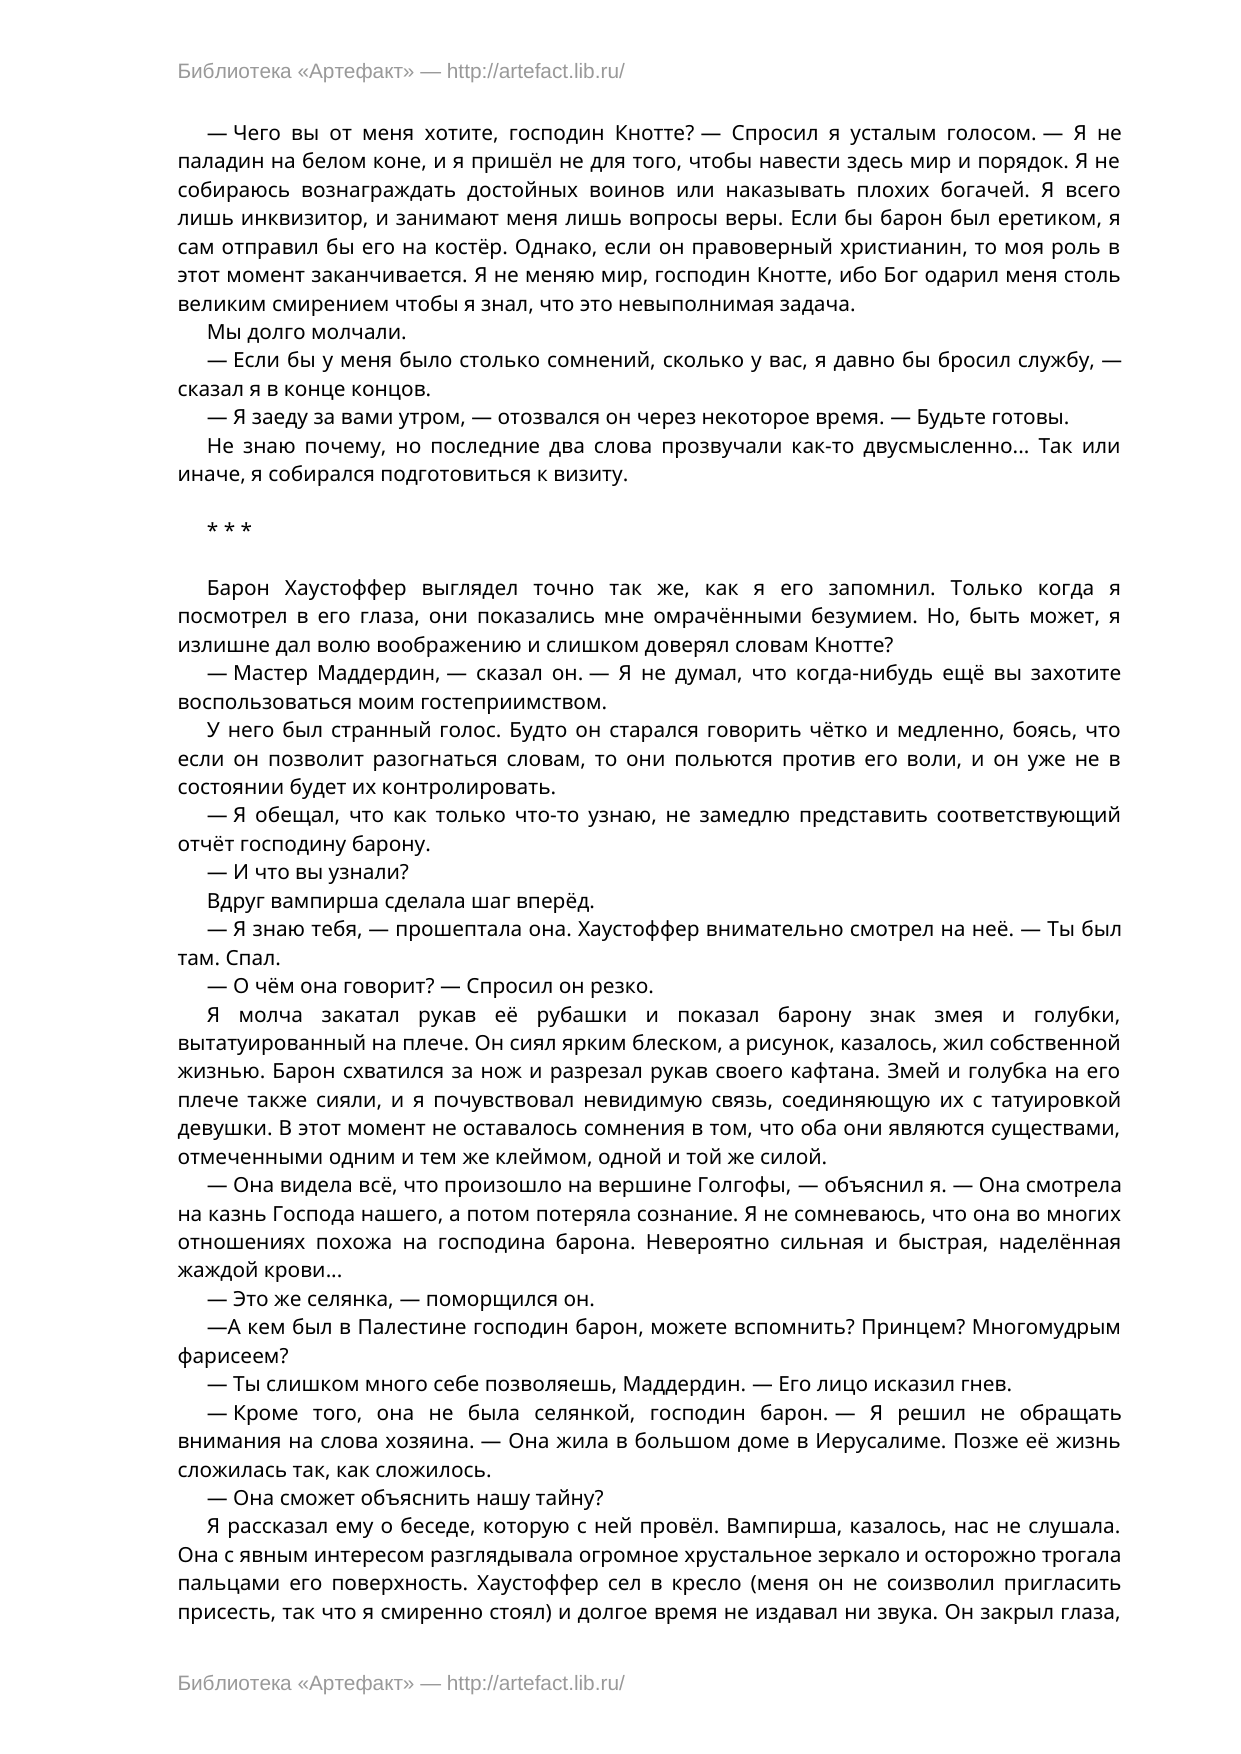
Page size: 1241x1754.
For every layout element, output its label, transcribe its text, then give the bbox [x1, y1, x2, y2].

text — Я знаю тебя, — прошептала она. Хаустоффер внимательно смотрел на неё. — Ты был там. Спал. [177, 914, 1122, 971]
text —А кем был в Палестине господин барон, можете вспомнить? Принцем? Многомудрым фарисеем? [177, 1312, 1122, 1369]
text — Кроме того, она не была селянкой, господин барон. — Я решил не обращать внимания на слова хозяина. — Она жила в большом доме в Иерусалиме. Позже её жизнь сложилась так, как сложилось. [177, 1398, 1122, 1483]
text У него был странный голос. Будто он старался говорить чётко и медленно, боясь, что если он позволит разогнаться словам, то они польются против его воли, и он уже не в состоянии будет их контролировать. [177, 715, 1122, 801]
text — Она сможет объяснить нашу тайну? [177, 1483, 1122, 1512]
text — И что вы узнали? [177, 857, 1122, 886]
text Не знаю почему, но последние два слова прозвучали как-то двусмысленно... Так или иначе, я собирался подготовиться к визиту. [177, 431, 1122, 488]
text — Я обещал, что как только что-то узнаю, не замедлю представить соответствующий отчёт господину барону. [177, 801, 1122, 857]
text — Она видела всё, что произошло на вершине Голгофы, — объяснил я. — Она смотрела на казнь Господа нашего, а потом потеряла сознание. Я не сомневаюсь, что она во многих отношениях похожа на господина барона. Невероятно сильная и быстрая, наделённая жаждой крови... [177, 1170, 1122, 1284]
text Вдруг вампирша сделала шаг вперёд. [177, 886, 1122, 914]
text Мы долго молчали. [177, 317, 1122, 346]
text — Я заеду за вами утром, — отозвался он через некоторое время. — Будьте готовы. [177, 402, 1122, 431]
text — Мастер Маддердин, — сказал он. — Я не думал, что когда-нибудь ещё вы захотите воспользоваться моим гостеприимством. [177, 658, 1122, 715]
subtitle * * * [177, 516, 1122, 545]
text — Чего вы от меня хотите, господин Кнотте? — Спросил я усталым голосом. — Я не паладин на белом коне, и я пришёл не для того, чтобы навести здесь мир и порядок. Я не собираюсь вознаграждать достойных воинов или наказывать плохих богачей. Я всего лишь инквизитор, и занимают меня лишь вопросы веры. Если бы барон был еретиком, я сам отправил бы его на костёр. Однако, если он правоверный христианин, то моя роль в этот момент заканчивается. Я не меняю мир, господин Кнотте, ибо Бог одарил меня столь великим смирением чтобы я знал, что это невыполнимая задача. [177, 118, 1122, 317]
text Барон Хаустоффер выглядел точно так же, как я его запомнил. Только когда я посмотрел в его глаза, они показались мне омрачёнными безумием. Но, быть может, я излишне дал волю воображению и слишком доверял словам Кнотте? [177, 573, 1122, 658]
text — Это же селянка, — поморщился он. [177, 1284, 1122, 1312]
text — О чём она говорит? — Спросил он резко. [177, 971, 1122, 1000]
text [177, 1512, 1122, 1625]
text Я молча закатал рукав её рубашки и показал барону знак змея и голубки, вытатуированный на плече. Он сиял ярким блеском, а рисунок, казалось, жил собственной жизнью. Барон схватился за нож и разрезал рукав своего кафтана. Змей и голубка на его плече также сияли, и я почувствовал невидимую связь, соединяющую их с татуировкой девушки. В этот момент не оставалось сомнения в том, что оба они являются существами, отмеченными одним и тем же клеймом, одной и той же силой. [177, 1000, 1122, 1170]
text — Ты слишком много себе позволяешь, Маддердин. — Его лицо исказил гнев. [177, 1369, 1122, 1398]
text — Если бы у меня было столько сомнений, сколько у вас, я давно бы бросил службу, — сказал я в конце концов. [177, 346, 1122, 402]
